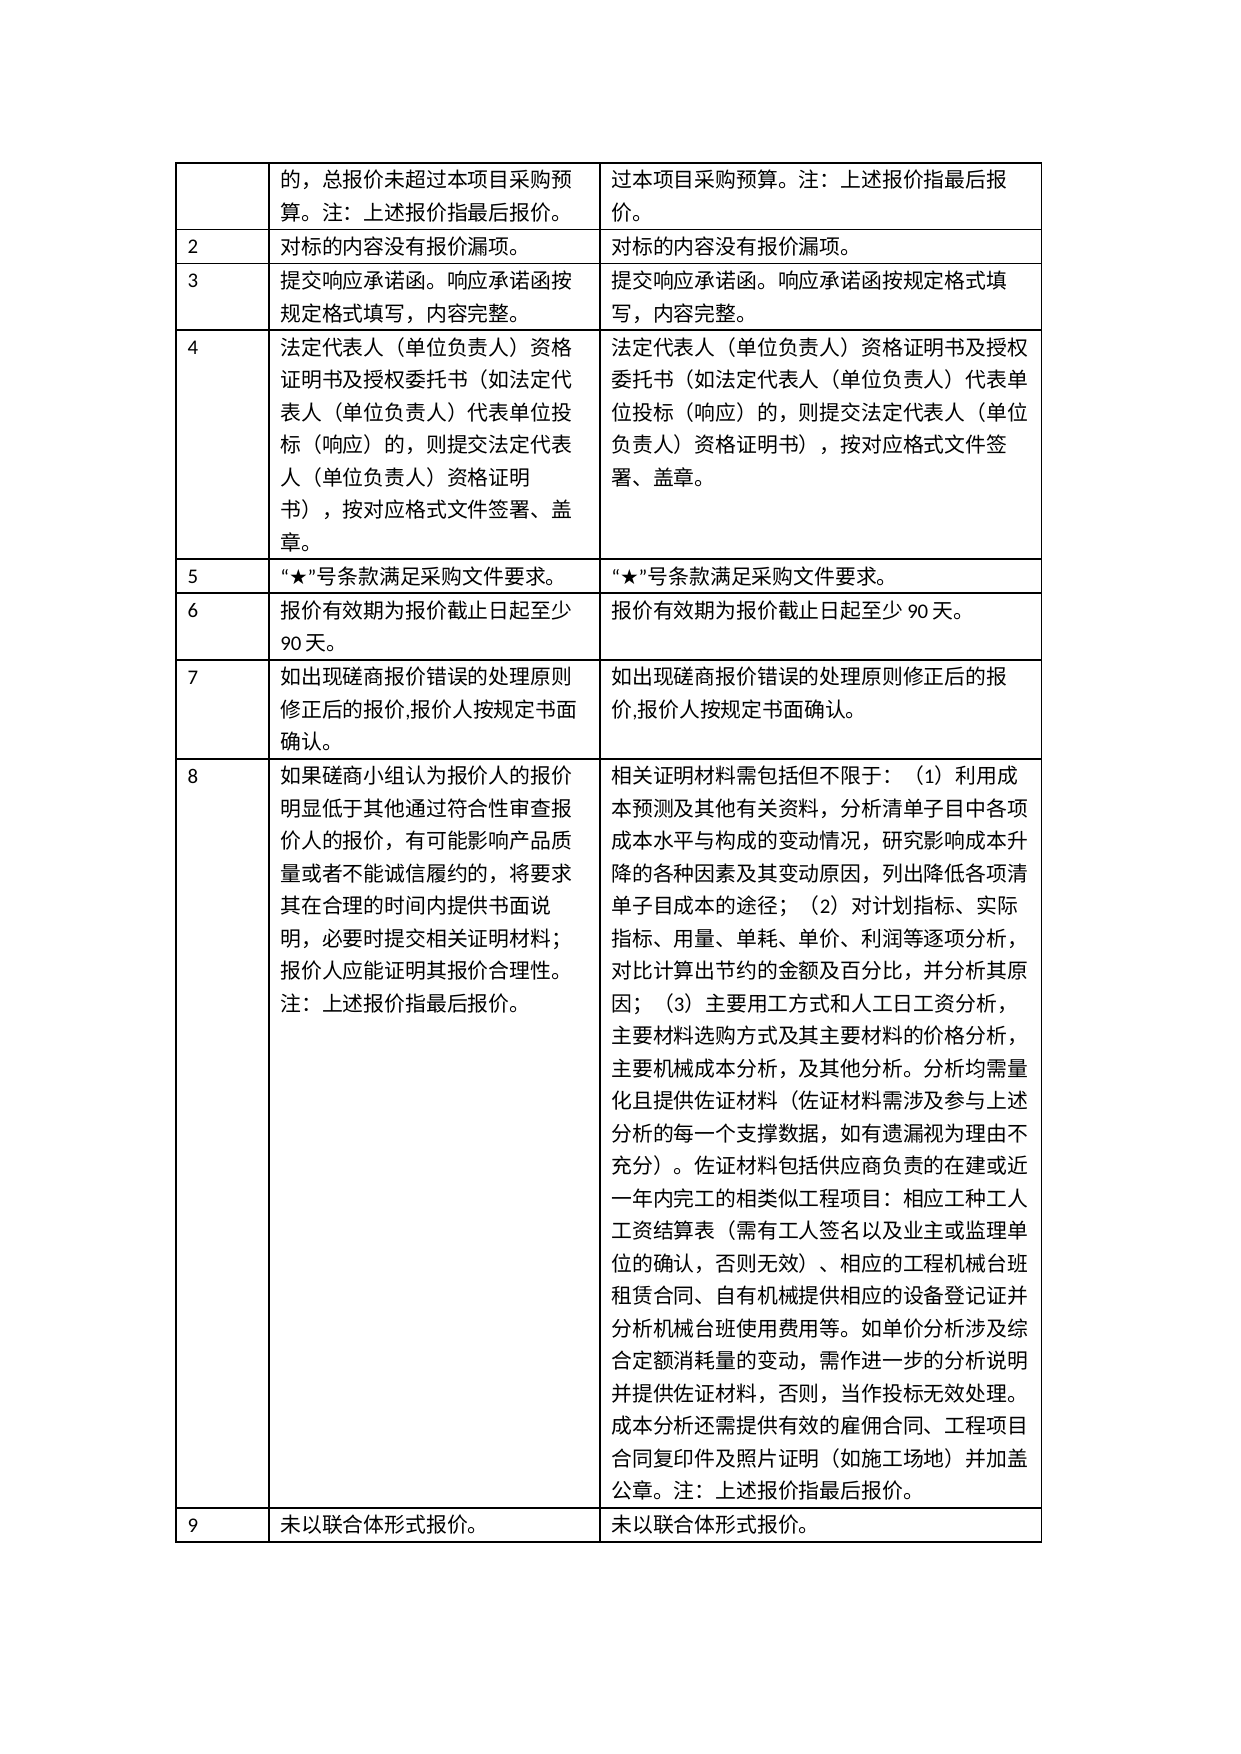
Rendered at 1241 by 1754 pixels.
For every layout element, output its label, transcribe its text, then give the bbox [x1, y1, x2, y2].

table_cell 1 [177, 164, 268, 228]
table_cell 未以联合体形式报价。 [601, 1509, 1041, 1541]
table_cell 如出现磋商报价错误的处理原则修正后的报价,报价人按规定书面确认。 [270, 661, 599, 758]
table_cell 对标的内容没有报价漏项。 [270, 230, 599, 263]
table_cell 8 [177, 760, 268, 1507]
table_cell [601, 164, 1041, 228]
table_cell 2 [177, 230, 268, 263]
table_cell 4 [177, 331, 268, 558]
table_cell 提交响应承诺函。响应承诺函按规定格式填写，内容完整。 [601, 264, 1041, 329]
table_cell “★”号条款满足采购文件要求。 [601, 560, 1041, 592]
table_cell 报价有效期为报价截止日起至少90天。 [601, 594, 1041, 659]
table_cell 6 [177, 594, 268, 659]
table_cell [270, 164, 599, 228]
table_cell 法定代表人（单位负责人）资格证明书及授权委托书（如法定代表人（单位负责人）代表单位投标（响应）的，则提交法定代表人（单位负责人）资格证明书），按对应格式文件签署、盖章。 [601, 331, 1041, 558]
table_cell 如出现磋商报价错误的处理原则修正后的报价,报价人按规定书面确认。 [601, 661, 1041, 758]
table_cell 法定代表人（单位负责人）资格证明书及授权委托书（如法定代表人（单位负责人）代表单位投标（响应）的，则提交法定代表人（单位负责人）资格证明书），按对应格式文件签署、盖章。 [270, 331, 599, 558]
table_cell “★”号条款满足采购文件要求。 [270, 560, 599, 592]
table_cell 提交响应承诺函。响应承诺函按规定格式填写，内容完整。 [270, 264, 599, 329]
table_cell 未以联合体形式报价。 [270, 1509, 599, 1541]
table_cell 如果磋商小组认为报价人的报价明显低于其他通过符合性审查报价人的报价，有可能影响产品质量或者不能诚信履约的，将要求其在合理的时间内提供书面说明，必要时提交相关证明材料；报价人应能证明其报价合理性。注：上述报价指最后报价。 [270, 760, 599, 1507]
table_cell 9 [177, 1509, 268, 1541]
table_cell 3 [177, 264, 268, 329]
table_cell 对标的内容没有报价漏项。 [601, 230, 1041, 263]
table_cell 5 [177, 560, 268, 592]
table_cell 7 [177, 661, 268, 758]
table_cell 报价有效期为报价截止日起至少90天。 [270, 594, 599, 659]
table_cell 相关证明材料需包括但不限于：（1）利用成本预测及其他有关资料，分析清单子目中各项成本水平与构成的变动情况，研究影响成本升降的各种因素及其变动原因，列出降低各项清单子目成本的途径；（2）对计划指标、实际指标、用量、单耗、单价、利润等逐项分析，对比计算出节约的金额及百分比，并分析其原因；（3）主要用工方式和人工日工资分析，主要材料选购方式及其主要材料的价格分析，主要机械成本分析，及其他分析。分析均需量化且提供佐证材料（佐证材料需涉及参与上述分析的每一个支撑数据，如有遗漏视为理由不充分）。佐证材料包括供应商负责的在建或近一年内完工的相类似工程项目：相应工种工人工资结算表（需有工人签名以及业主或监理单位的确认，否则无效）、相应的工程机械台班租赁合同、自有机械提供相应的设备登记证并分析机械台班使用费用等。如单价分析涉及综合定额消耗量的变动，需作进一步的分析说明并提供佐证材料，否则，当作投标无效处理。成本分析还需提供有效的雇佣合同、工程项目合同复印件及照片证明（如施工场地）并加盖公章。注：上述报价指最后报价。 [601, 760, 1041, 1507]
